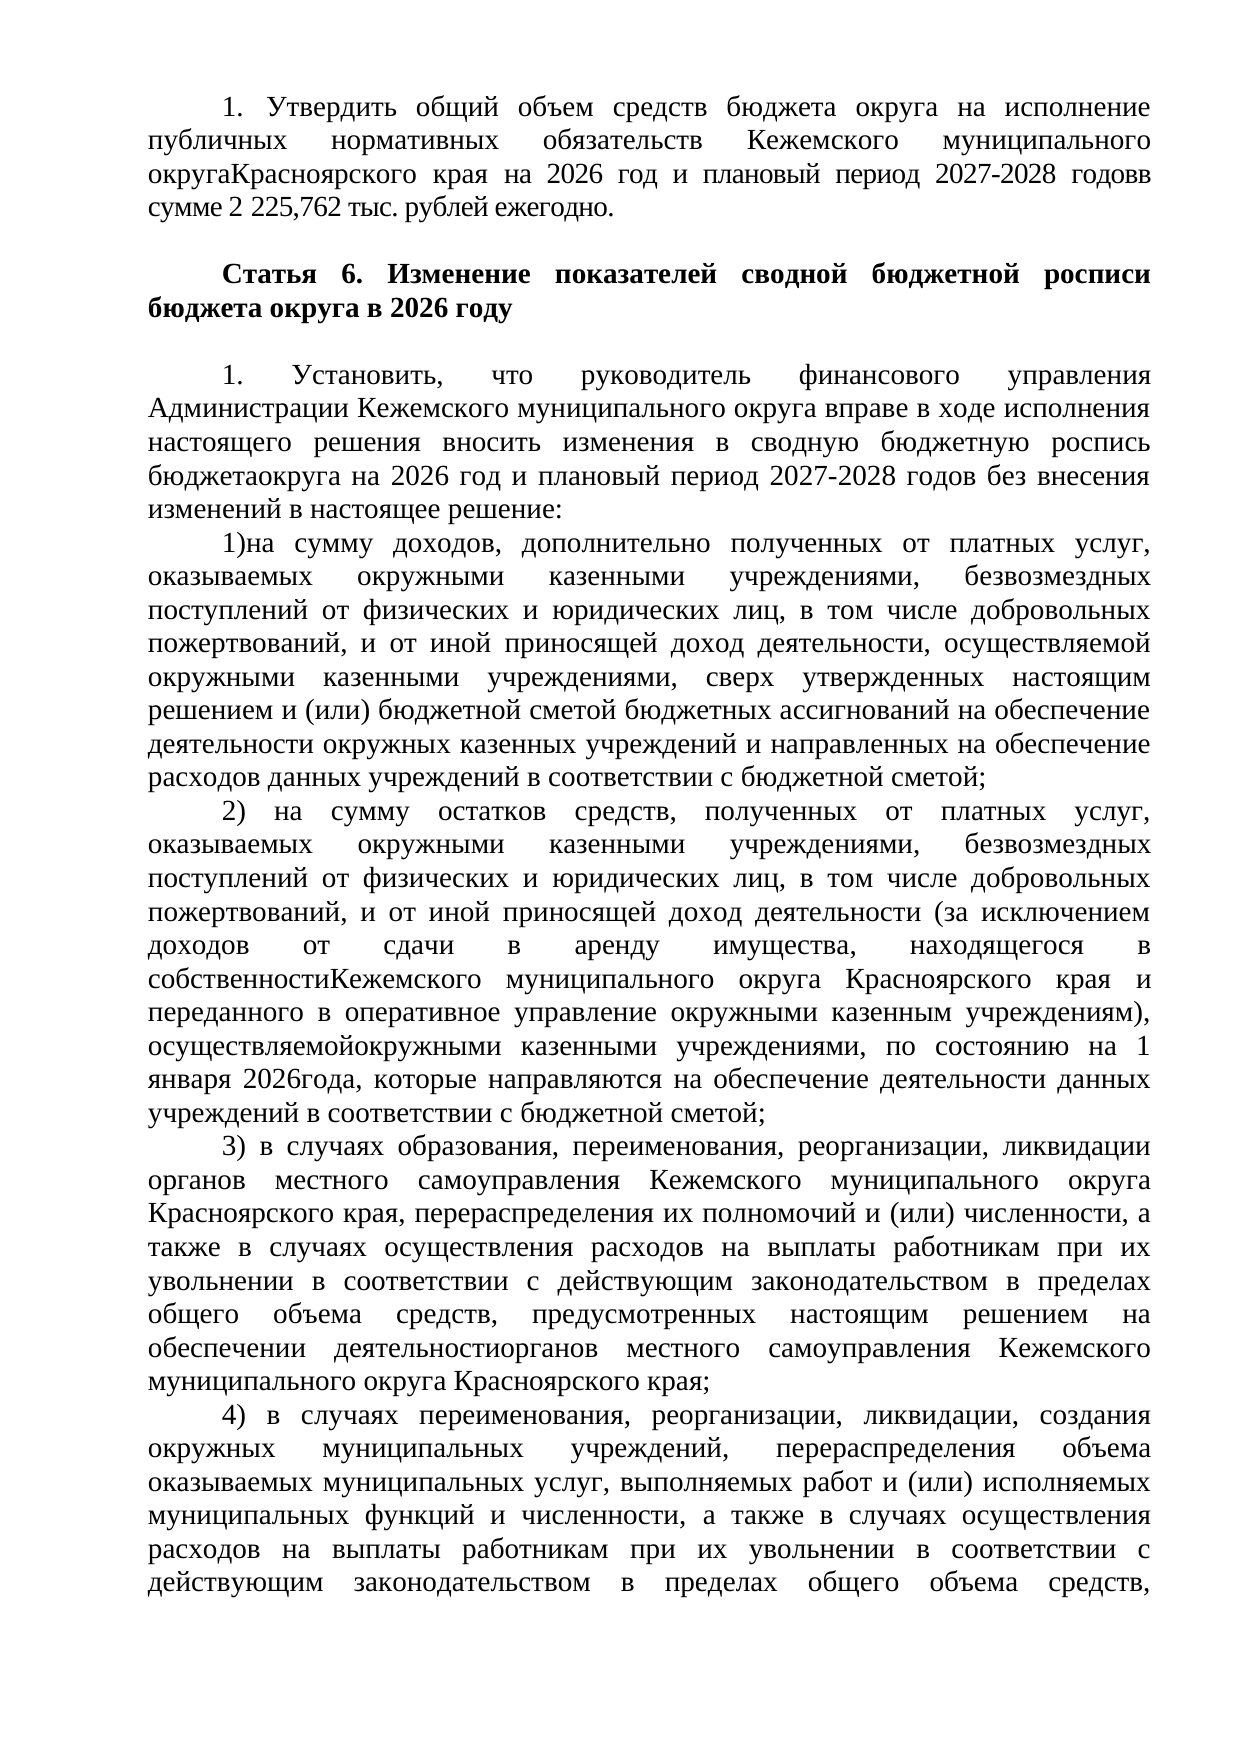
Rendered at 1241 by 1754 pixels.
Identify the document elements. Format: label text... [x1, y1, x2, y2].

text 1. Установить, что руководитель финансового управления Администрации Кежемского муниципального округа вправе в ходе исполнения настоящего решения вносить изменения в сводную бюджетную роспись бюджетаокруга на 2026 год и плановый период 2027-2028 годов без внесения изменений в настоящее решение: [148, 357, 1152, 525]
text 1)на сумму доходов, дополнительно полученных от платных услуг, оказываемых окружными казенными учреждениями, безвозмездных поступлений от физических и юридических лиц, в том числе добровольных пожертвований, и от иной приносящей доход деятельности, осуществляемой окружными казенными учреждениями, сверх утвержденных настоящим решением и (или) бюджетной сметой бюджетных ассигнований на обеспечение деятельности окружных казенных учреждений и направленных на обеспечение расходов данных учреждений в соответствии с бюджетной сметой; [148, 525, 1152, 793]
list Утвердить общий объем средств бюджета округа на исполнение публичных нормативных обязательств Кежемского муниципального округаКрасноярского края на 2026 год и плановый период 2027-2028 годовв сумме 2 225,762 тыс. рублей ежегодно. [148, 89, 1152, 223]
text 3) в случаях образования, переименования, реорганизации, ликвидации органов местного самоуправления Кежемского муниципального округа Красноярского края, перераспределения их полномочий и (или) численности, а также в случаях осуществления расходов на выплаты работникам при их увольнении в соответствии с действующим законодательством в пределах общего объема средств, предусмотренных настоящим решением на обеспечении деятельностиорганов местного самоуправления Кежемского муниципального округа Красноярского края; [148, 1128, 1152, 1397]
text 2) на сумму остатков средств, полученных от платных услуг, оказываемых окружными казенными учреждениями, безвозмездных поступлений от физических и юридических лиц, в том числе добровольных пожертвований, и от иной приносящей доход деятельности (за исключением доходов от сдачи в аренду имущества, находящегося в собственностиКежемского муниципального округа Красноярского края и переданного в оперативное управление окружными казенным учреждениям), осуществляемойокружными казенными учреждениями, по состоянию на 1 января 2026года, которые направляются на обеспечение деятельности данных учреждений в соответствии с бюджетной сметой; [148, 793, 1152, 1128]
text Статья 6. Изменение показателей сводной бюджетной росписи бюджета округа в 2026 году [148, 256, 1152, 323]
